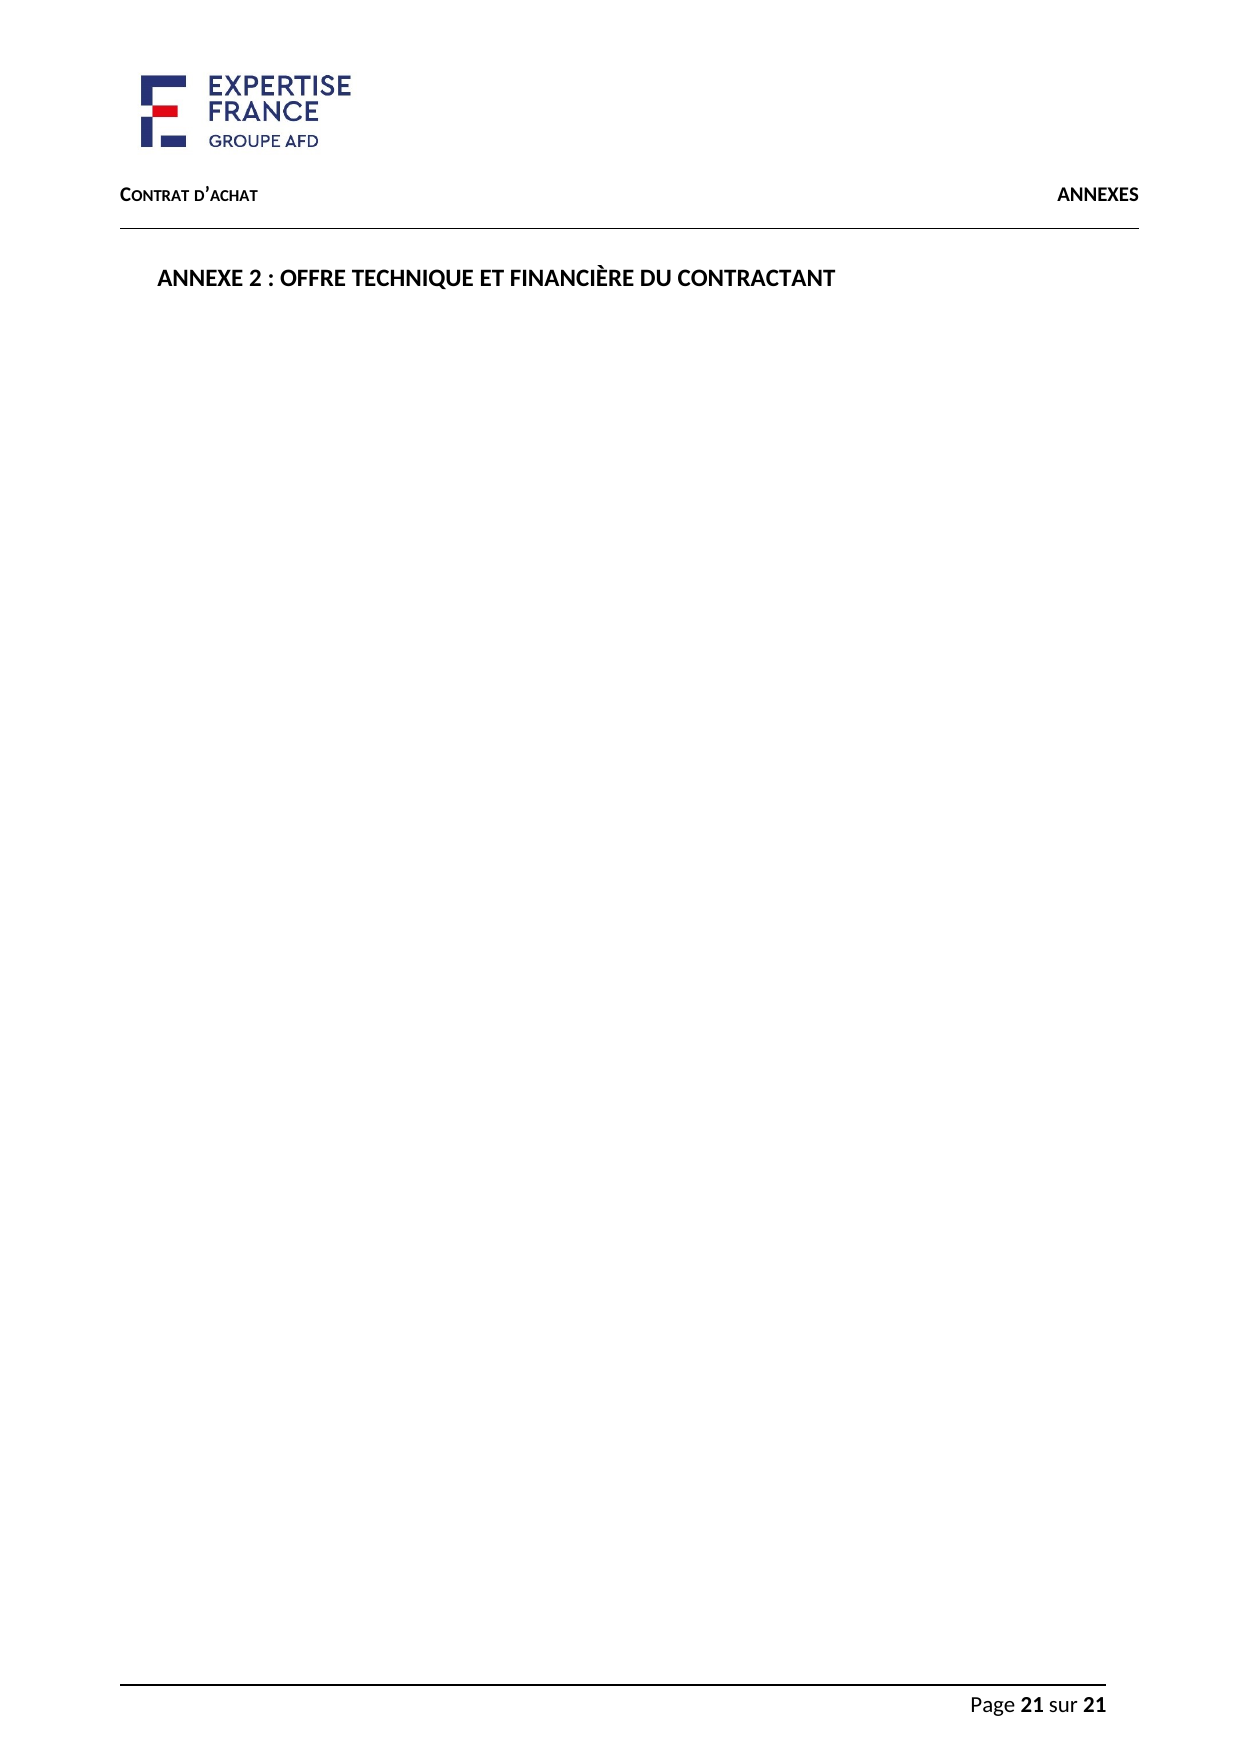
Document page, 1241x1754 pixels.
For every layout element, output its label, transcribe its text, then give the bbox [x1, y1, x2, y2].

text Annexe 2 : offre technique et financière du Contractant [157, 262, 1135, 292]
picture [120, 45, 375, 176]
